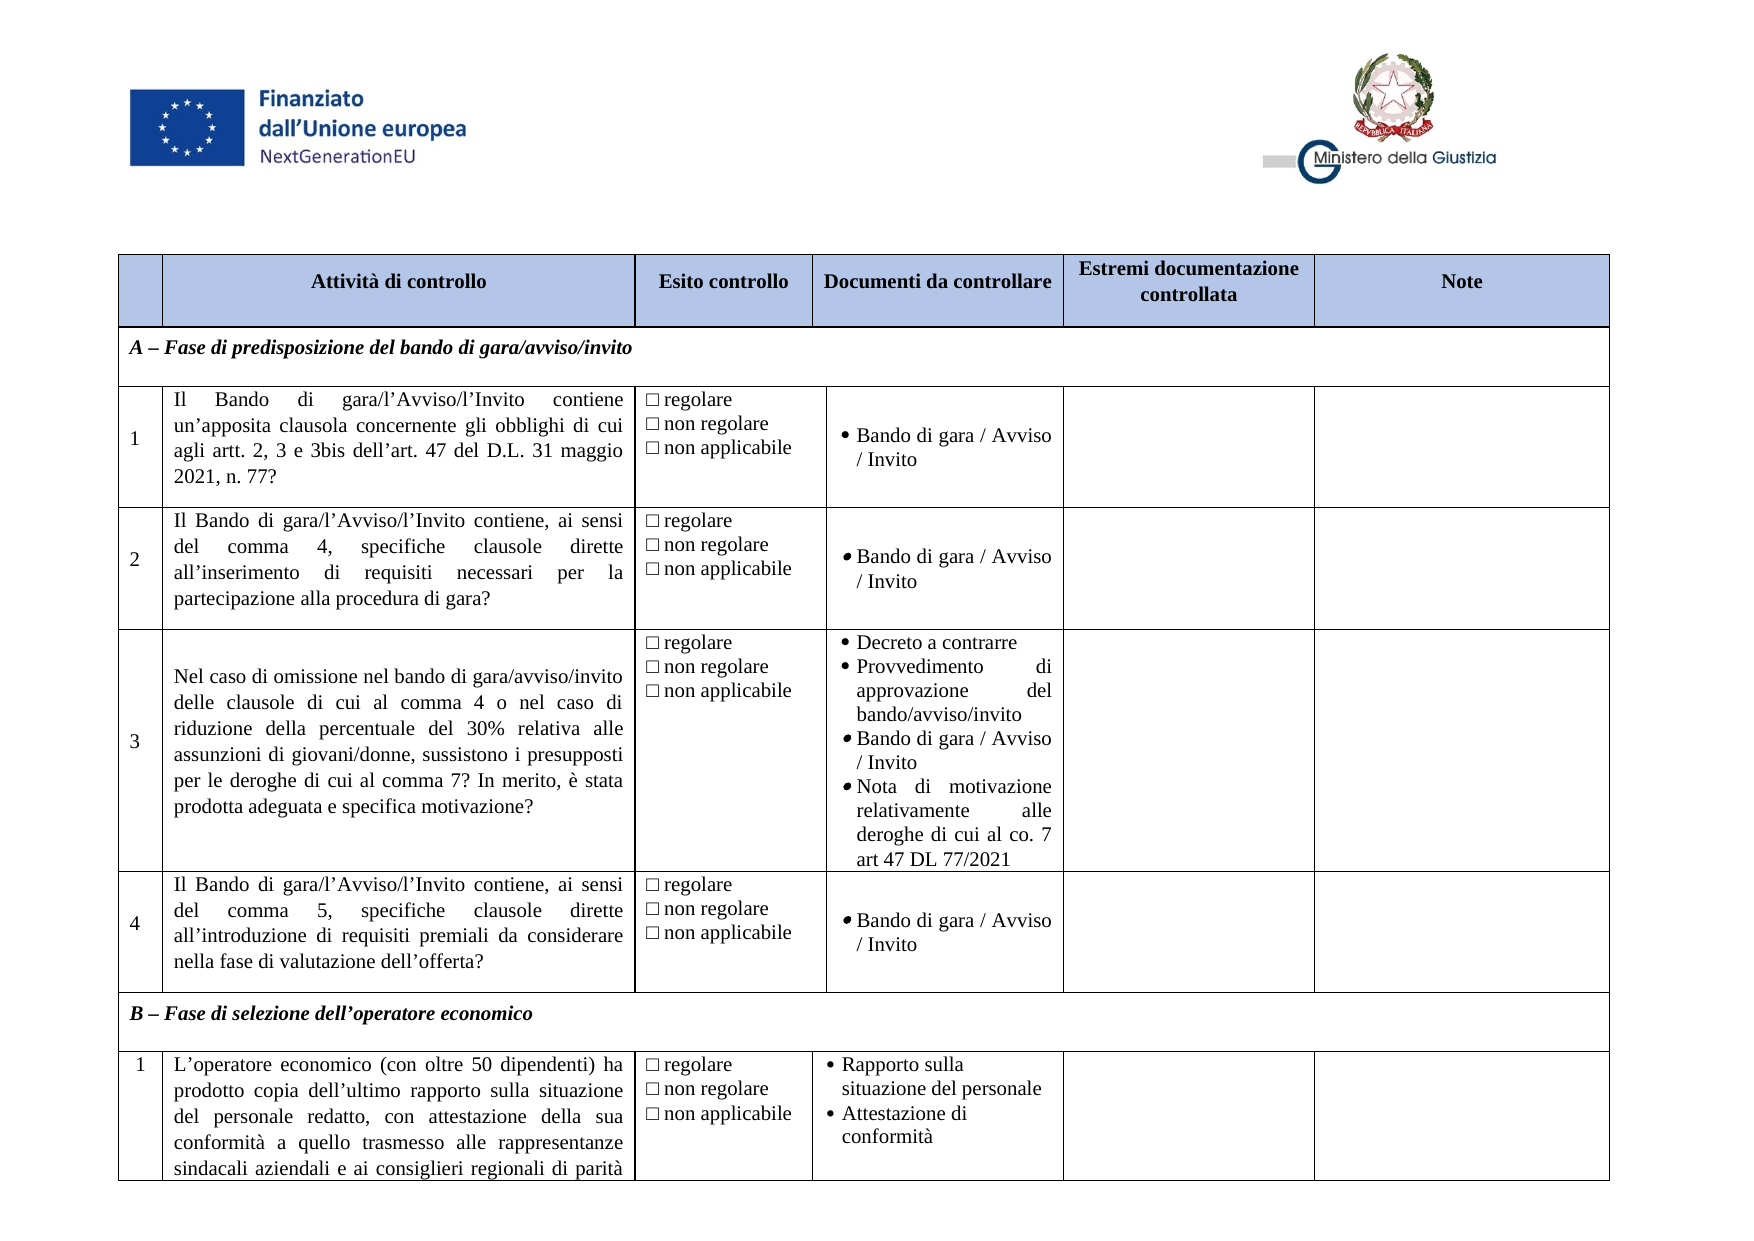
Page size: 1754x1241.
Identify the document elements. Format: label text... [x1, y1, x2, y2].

table_cell 4 [119, 872, 162, 992]
table_cell Il Bando di gara/l’Avviso/l’Invito contiene, ai sensi del comma 4, specifiche clausole dirette all’inserimento di requisiti necessari per la partecipazione alla procedura di gara? [163, 508, 634, 629]
picture [1200, 41, 1605, 227]
table_cell Il Bando di gara/l’Avviso/l’Invito contiene, ai sensi del comma 5, specifiche clausole dirette all’introduzione di requisiti premiali da considerare nella fase di valutazione dell’offerta? [163, 872, 634, 992]
table_cell A – Fase di predisposizione del bando di gara/avviso/invito [119, 328, 1609, 386]
table_header Documenti da controllare [813, 255, 1063, 326]
table_cell Bando di gara / Avviso / Invito [827, 387, 1063, 507]
table_cell [1064, 508, 1314, 629]
table_cell 1 [119, 1052, 162, 1180]
table_cell Bando di gara / Avviso / Invito [827, 872, 1063, 992]
table_header [119, 255, 162, 326]
table_cell [1315, 630, 1609, 871]
table_cell □ regolare □ non regolare □ non applicabile [636, 508, 826, 629]
table_header Estremi documentazione controllata [1064, 255, 1314, 326]
table_cell □ regolare □ non regolare □ non applicabile [636, 387, 826, 507]
table_cell 1 [119, 387, 162, 507]
table_header Note [1315, 255, 1609, 326]
table_cell [1064, 1052, 1314, 1180]
table_cell Decreto a contrarre Provvedimento di approvazione del bando/avviso/invito Bando di gara / Avviso / Invito Nota di motivazione relativamente alle deroghe di cui al co. 7 art 47 DL 77/2021 [827, 630, 1063, 871]
table_cell [1315, 508, 1609, 629]
table_cell [1315, 1052, 1609, 1180]
table_cell □ regolare □ non regolare □ non applicabile [636, 872, 826, 992]
table_cell Bando di gara / Avviso / Invito [827, 508, 1063, 629]
table_cell [1064, 387, 1314, 507]
table_cell Nel caso di omissione nel bando di gara/avviso/invito delle clausole di cui al comma 4 o nel caso di riduzione della percentuale del 30% relativa alle assunzioni di giovani/donne, sussistono i presupposti per le deroghe di cui al comma 7? In merito, è stata prodotta adeguata e specifica motivazione? [163, 630, 634, 871]
table_cell 2 [119, 508, 162, 629]
table_cell B – Fase di selezione dell’operatore economico [119, 993, 1609, 1051]
picture [118, 80, 485, 176]
table_cell □ regolare □ non regolare □ non applicabile [636, 630, 826, 871]
table_cell [1315, 872, 1609, 992]
table_cell Rapporto sulla situazione del personale Attestazione di conformità [813, 1052, 1063, 1180]
table_header Esito controllo [636, 255, 812, 326]
table_cell Il Bando di gara/l’Avviso/l’Invito contiene un’apposita clausola concernente gli obblighi di cui agli artt. 2, 3 e 3bis dell’art. 47 del D.L. 31 maggio 2021, n. 77? [163, 387, 634, 507]
table_cell 3 [119, 630, 162, 871]
table_cell [1064, 872, 1314, 992]
table_cell □ regolare □ non regolare □ non applicabile [636, 1052, 812, 1180]
table_header Attività di controllo [163, 255, 634, 326]
table_cell [1315, 387, 1609, 507]
table_cell [1064, 630, 1314, 871]
